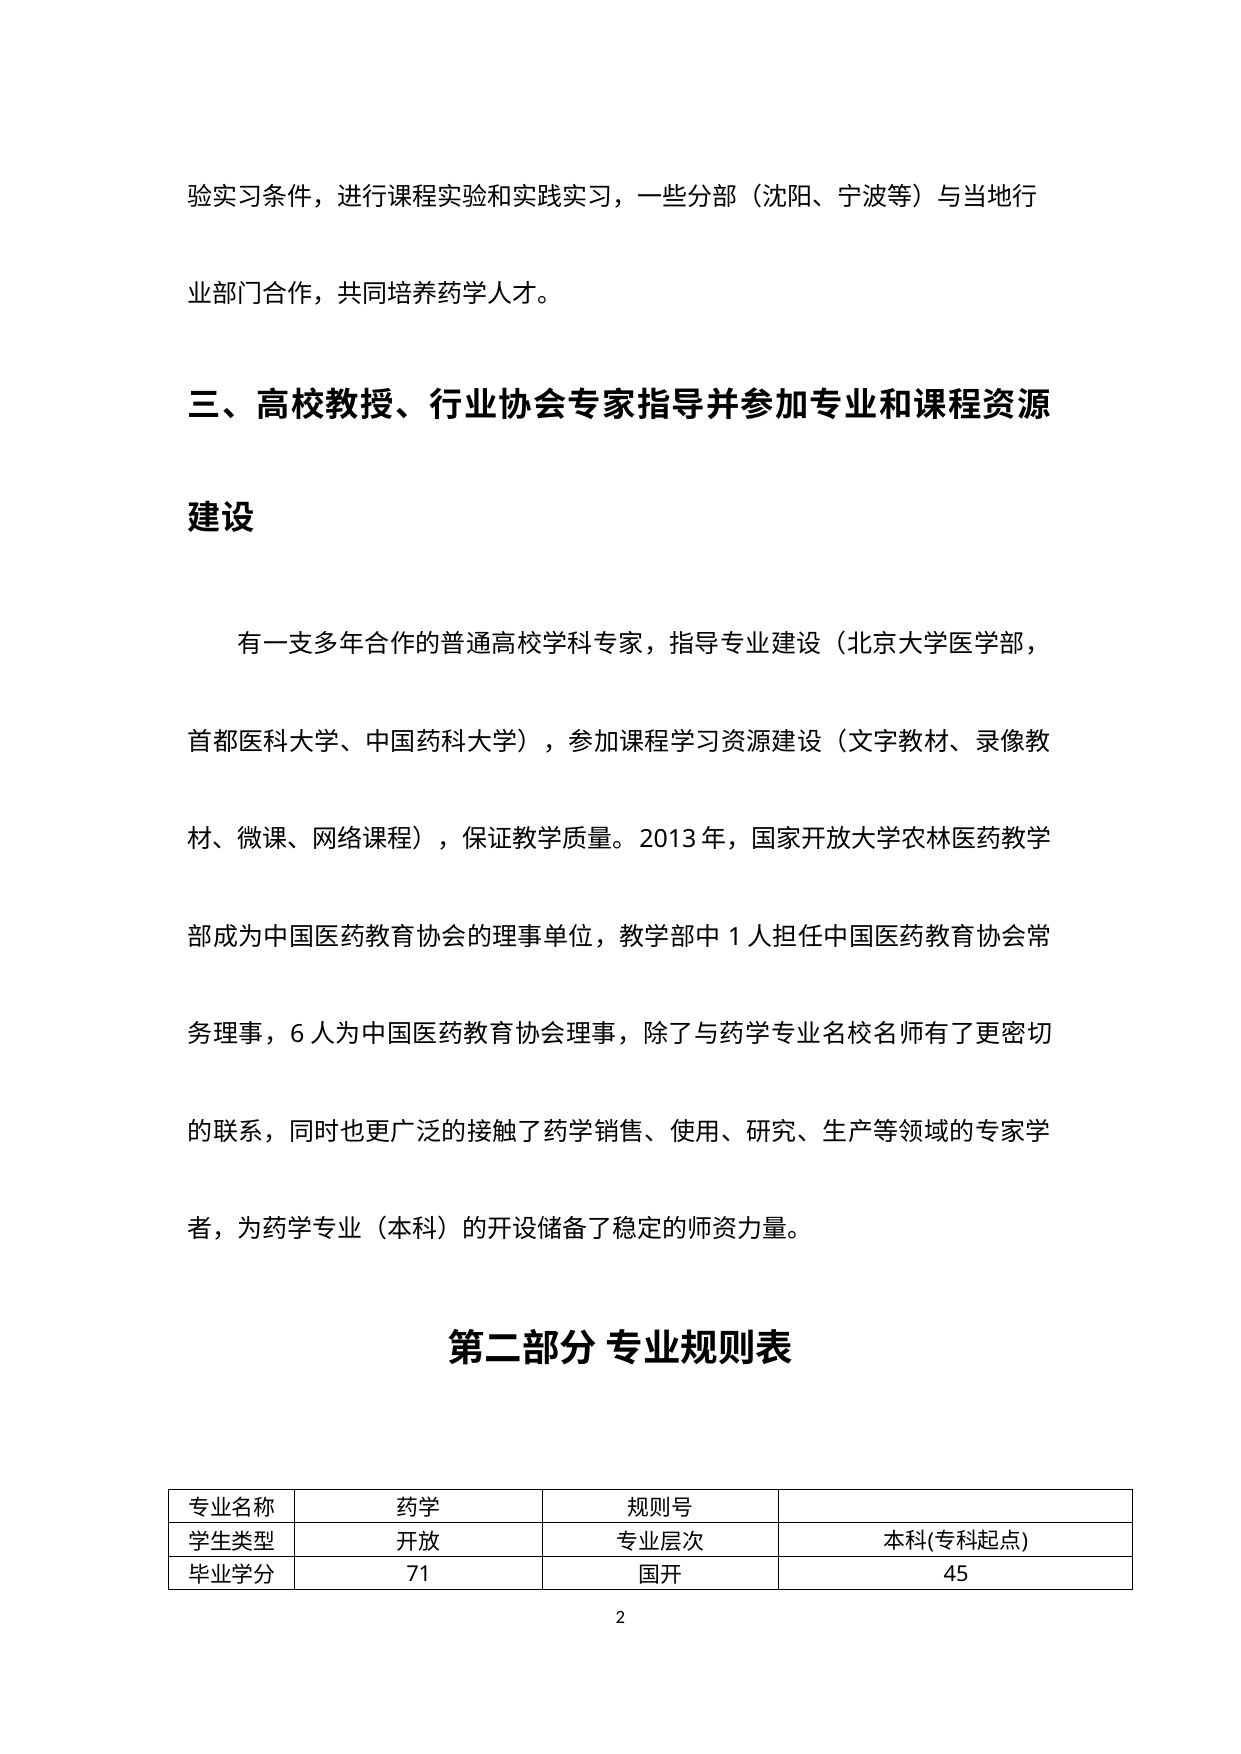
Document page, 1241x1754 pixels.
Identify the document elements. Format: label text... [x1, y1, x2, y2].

table_cell 国开 考试学分 [543, 1557, 778, 1589]
text 有一支多年合作的普通高校学科专家，指导专业建设（北京大学医学部，首都医科大学、中国药科大学），参加课程学习资源建设（文字教材、录像教材、微课、网络课程），保证教学质量。2013年，国家开放大学农林医药教学部成为中国医药教育协会的理事单位，教学部中1人担任中国医药教育协会常务理事，6人为中国医药教育协会理事，除了与药学专业名校名师有了更密切的联系，同时也更广泛的接触了药学销售、使用、研究、生产等领域的专家学者，为药学专业（本科）的开设储备了稳定的师资力量。 [187, 609, 1053, 1259]
table_cell 71 [295, 1557, 542, 1589]
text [187, 162, 1053, 324]
subtitle 三、高校教授、行业协会专家指导并参加专业和课程资源建设 [187, 370, 1053, 547]
table_header 专业名称 [169, 1490, 294, 1522]
table_header 药学 [295, 1490, 542, 1522]
table_cell 毕业学分 [169, 1557, 294, 1589]
table_cell 专业层次 [543, 1523, 778, 1556]
table_header 规则号 [543, 1490, 778, 1522]
table_header [779, 1490, 1132, 1522]
subtitle 第二部分 专业规则表 [187, 1313, 1053, 1378]
table_cell 45 [779, 1557, 1132, 1589]
table_cell 学生类型 [169, 1523, 294, 1556]
table_cell 开放 [295, 1523, 542, 1556]
table_cell 本科(专科起点) [779, 1523, 1132, 1556]
